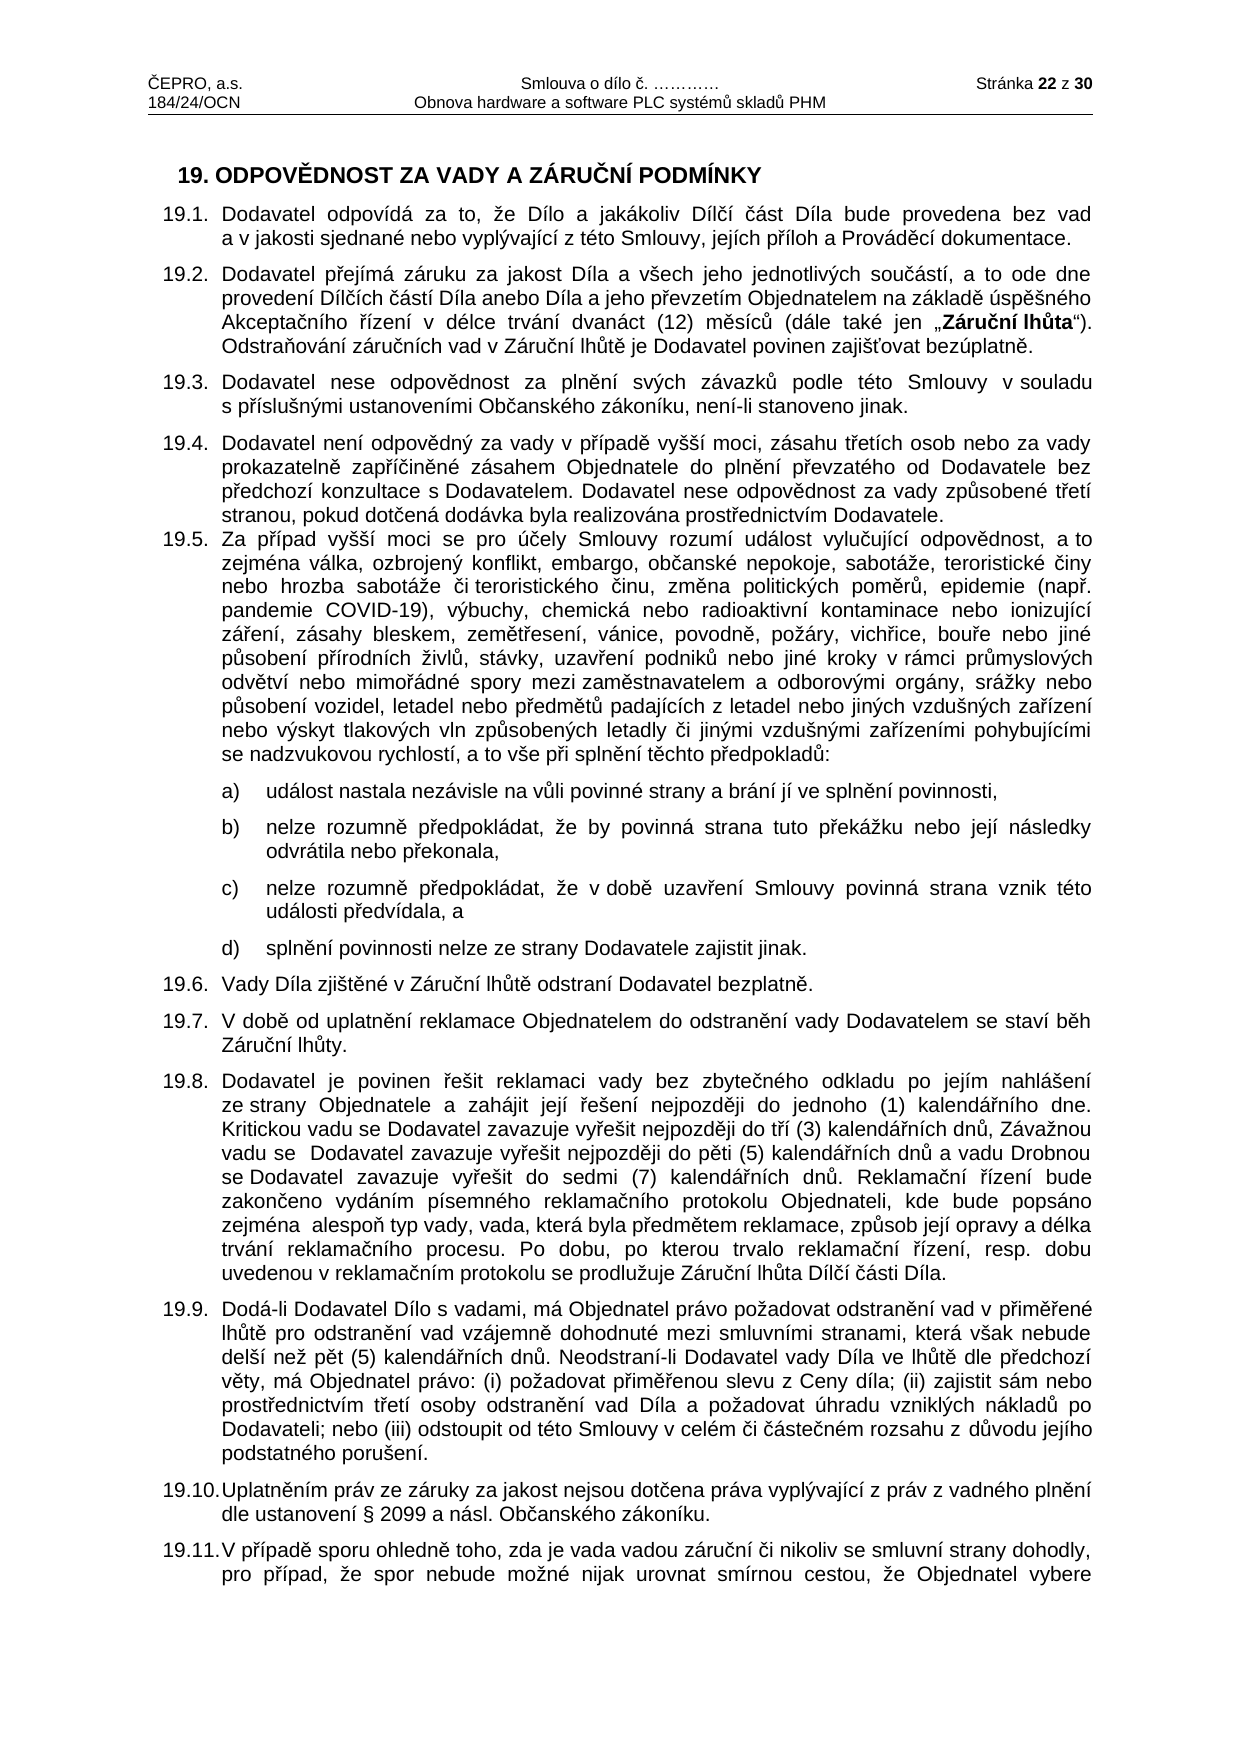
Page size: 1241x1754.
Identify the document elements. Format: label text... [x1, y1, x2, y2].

list splnění povinnosti nelze ze strany Dodavatele zajistit jinak. [221, 936, 1093, 960]
list událost nastala nezávisle na vůli povinné strany a brání jí ve splnění povinnosti, [221, 778, 1093, 802]
text Dodavatel přejímá záruku za jakost Díla a všech jeho jednotlivých součástí, a to ode dne provedení Dílčích částí Díla anebo Díla a jeho převzetím Objednatelem na základě úspěšného Akceptačního řízení v délce trvání dvanáct (12) měsíců (dále také jen „Záruční lhůta“). Odstraňování záručních vad v Záruční lhůtě je Dodavatel povinen zajišťovat bezúplatně. [162, 262, 1093, 358]
text Dodavatel není odpovědný za vady v případě vyšší moci, zásahu třetích osob nebo za vady prokazatelně zapříčiněné zásahem Objednatele do plnění převzatého od Dodavatele bez předchozí konzultace s Dodavatelem. Dodavatel nese odpovědnost za vady způsobené třetí stranou, pokud dotčená dodávka byla realizována prostřednictvím Dodavatele. [162, 431, 1093, 526]
text Za případ vyšší moci se pro účely Smlouvy rozumí událost vylučující odpovědnost, a to zejména válka, ozbrojený konflikt, embargo, občanské nepokoje, sabotáže, teroristické činy nebo hrozba sabotáže či teroristického činu, změna politických poměrů, epidemie (např. pandemie COVID-19), výbuchy, chemická nebo radioaktivní kontaminace nebo ionizující záření, zásahy bleskem, zemětřesení, vánice, povodně, požáry, vichřice, bouře nebo jiné působení přírodních živlů, stávky, uzavření podniků nebo jiné kroky v rámci průmyslových odvětví nebo mimořádné spory mezi zaměstnavatelem a odborovými orgány, srážky nebo působení vozidel, letadel nebo předmětů padajících z letadel nebo jiných vzdušných zařízení nebo výskyt tlakových vln způsobených letadly či jinými vzdušnými zařízeními pohybujícími se nadzvukovou rychlostí, a to vše při splnění těchto předpokladů: [162, 526, 1093, 766]
text Dodavatel je povinen řešit reklamaci vady bez zbytečného odkladu po jejím nahlášení ze strany Objednatele a zahájit její řešení nejpozději do jednoho (1) kalendářního dne. Kritickou vadu se Dodavatel zavazuje vyřešit nejpozději do tří (3) kalendářních dnů, Závažnou vadu se Dodavatel zavazuje vyřešit nejpozději do pěti (5) kalendářních dnů a vadu Drobnou se Dodavatel zavazuje vyřešit do sedmi (7) kalendářních dnů. Reklamační řízení bude zakončeno vydáním písemného reklamačního protokolu Objednateli, kde bude popsáno zejména alespoň typ vady, vada, která byla předmětem reklamace, způsob její opravy a délka trvání reklamačního procesu. Po dobu, po kterou trvalo reklamační řízení, resp. dobu uvedenou v reklamačním protokolu se prodlužuje Záruční lhůta Dílčí části Díla. [162, 1069, 1093, 1285]
list nelze rozumně předpokládat, že v době uzavření Smlouvy povinná strana vznik této události předvídala, a [221, 875, 1093, 923]
subtitle ODPOVĚDNOST ZA VADY A ZÁRUČNÍ PODMÍNKY [177, 162, 1093, 189]
text Vady Díla zjištěné v Záruční lhůtě odstraní Dodavatel bezplatně. [162, 972, 1093, 996]
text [162, 1538, 1093, 1586]
text Dodá-li Dodavatel Dílo s vadami, má Objednatel právo požadovat odstranění vad v přiměřené lhůtě pro odstranění vad vzájemně dohodnuté mezi smluvními stranami, která však nebude delší než pět (5) kalendářních dnů. Neodstraní-li Dodavatel vady Díla ve lhůtě dle předchozí věty, má Objednatel právo: (i) požadovat přiměřenou slevu z Ceny díla; (ii) zajistit sám nebo prostřednictvím třetí osoby odstranění vad Díla a požadovat úhradu vzniklých nákladů po Dodavateli; nebo (iii) odstoupit od této Smlouvy v celém či částečném rozsahu z důvodu jejího podstatného porušení. [162, 1297, 1093, 1465]
list nelze rozumně předpokládat, že by povinná strana tuto překážku nebo její následky odvrátila nebo překonala, [221, 815, 1093, 863]
text Uplatněním práv ze záruky za jakost nejsou dotčena práva vyplývající z práv z vadného plnění dle ustanovení § 2099 a násl. Občanského zákoníku. [162, 1477, 1093, 1525]
text V době od uplatnění reklamace Objednatelem do odstranění vady Dodavatelem se staví běh Záruční lhůty. [162, 1009, 1093, 1057]
text Dodavatel nese odpovědnost za plnění svých závazků podle této Smlouvy v souladu s příslušnými ustanoveními Občanského zákoníku, není-li stanoveno jinak. [162, 370, 1093, 418]
text Dodavatel odpovídá za to, že Dílo a jakákoliv Dílčí část Díla bude provedena bez vad a v jakosti sjednané nebo vyplývající z této Smlouvy, jejích příloh a Prováděcí dokumentace. [162, 201, 1093, 249]
